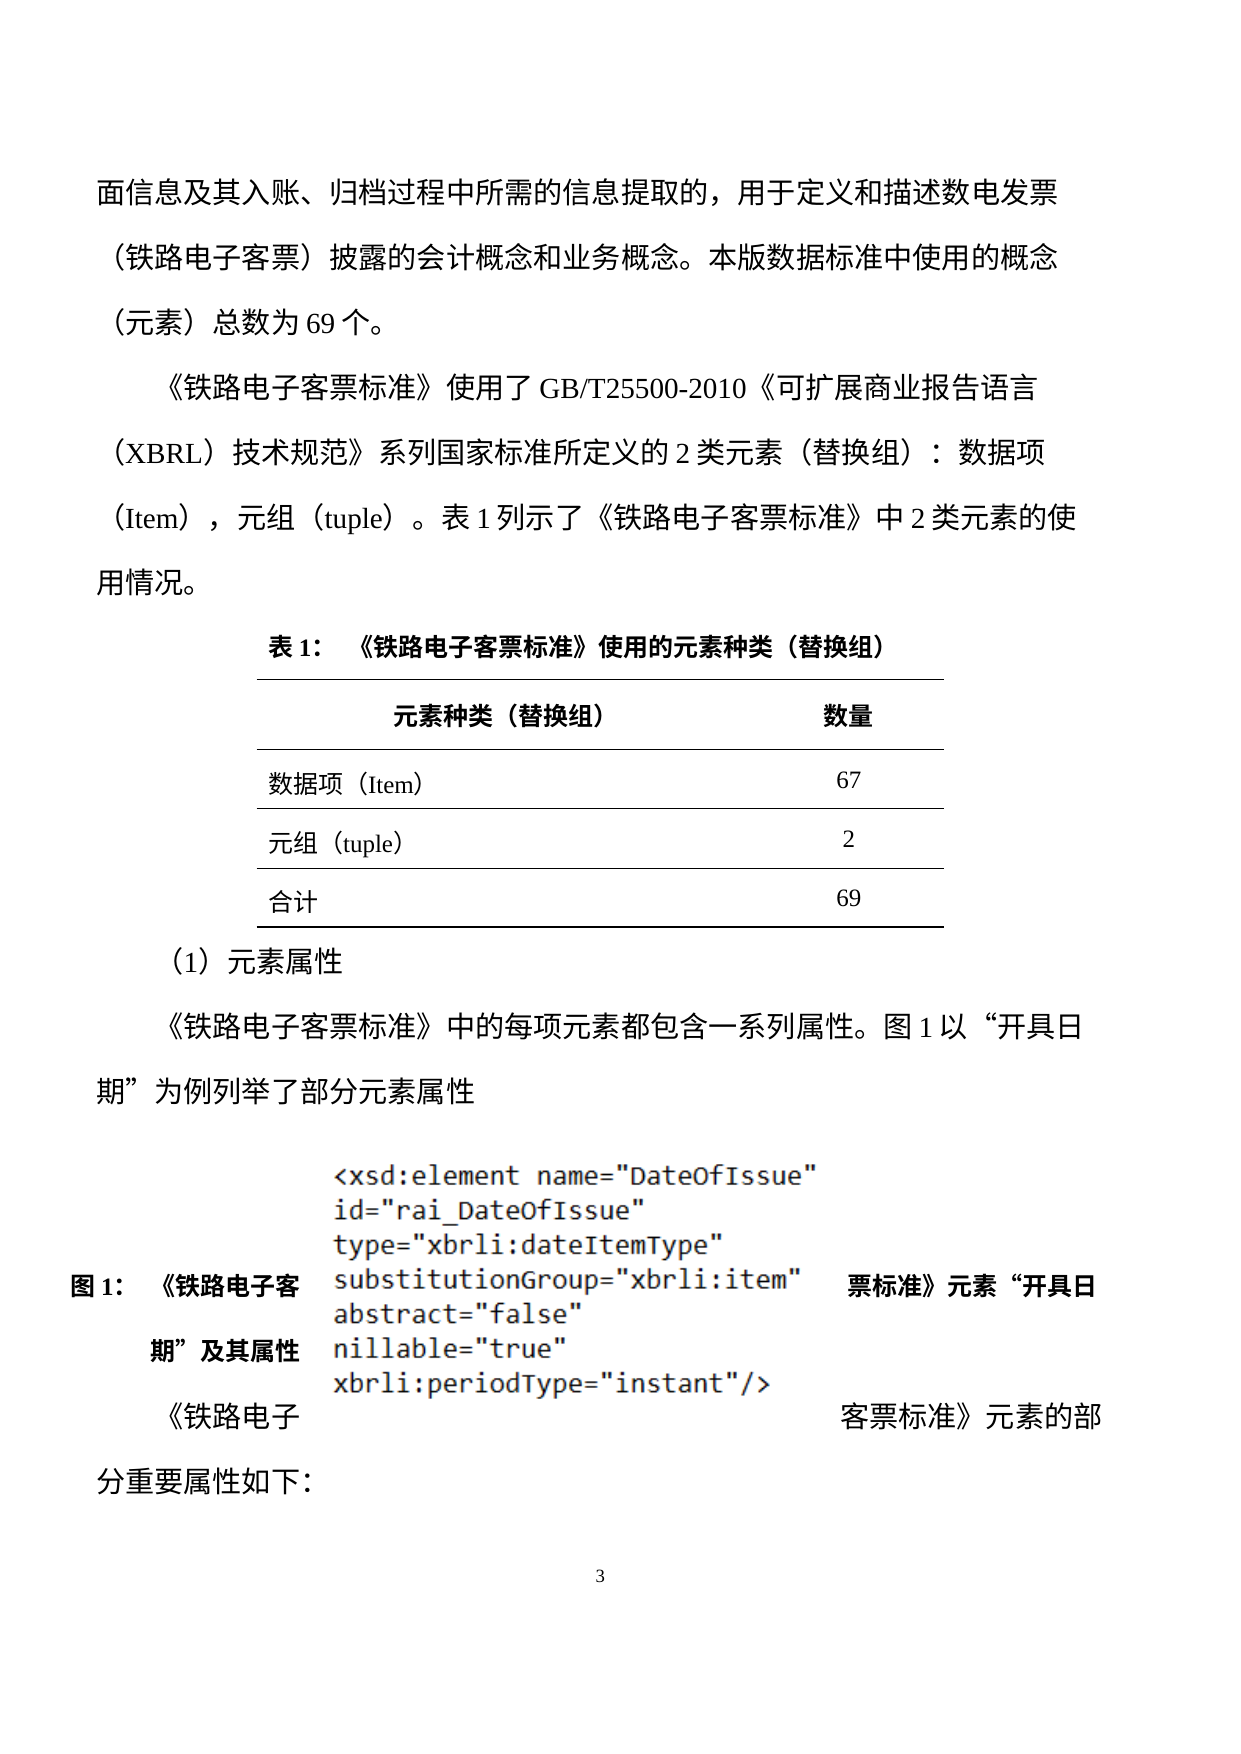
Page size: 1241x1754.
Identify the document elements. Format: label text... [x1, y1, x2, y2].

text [96, 158, 1104, 353]
text 《铁路电子客票标准》中的每项元素都包含一系列属性。图1以“开具日期”为例列举了部分元素属性 [96, 992, 1104, 1122]
table_cell 69 [754, 869, 943, 926]
table_header 元素种类（替换组） [257, 680, 754, 749]
table_header 数量 [754, 680, 943, 749]
picture [327, 1152, 822, 1407]
list 《铁路电子客票标准》元素“开具日期”及其属性 [96, 1252, 327, 1382]
text （1）元素属性 [96, 927, 1104, 992]
text 《铁路电子客票标准》使用了GB/T25500-2010《可扩展商业报告语言（XBRL）技术规范》系列国家标准所定义的2类元素（替换组）：数据项（Item），元组（tuple）。表1列示了《铁路电子客票标准》中2类元素的使用情况。 [96, 353, 1104, 613]
table_cell 67 [754, 750, 943, 808]
table_cell 元组（tuple） [257, 809, 754, 867]
text 《铁路电子客票标准》元素的部分重要属性如下： [96, 1382, 1104, 1512]
table_cell 2 [754, 809, 943, 867]
table_cell 合计 [257, 869, 754, 926]
list 《铁路电子客票标准》使用的元素种类（替换组） [96, 613, 1104, 678]
table_cell 数据项（Item） [257, 750, 754, 808]
list 《铁路电子客票标准》元素“开具日期”及其属性 [822, 1252, 1104, 1382]
